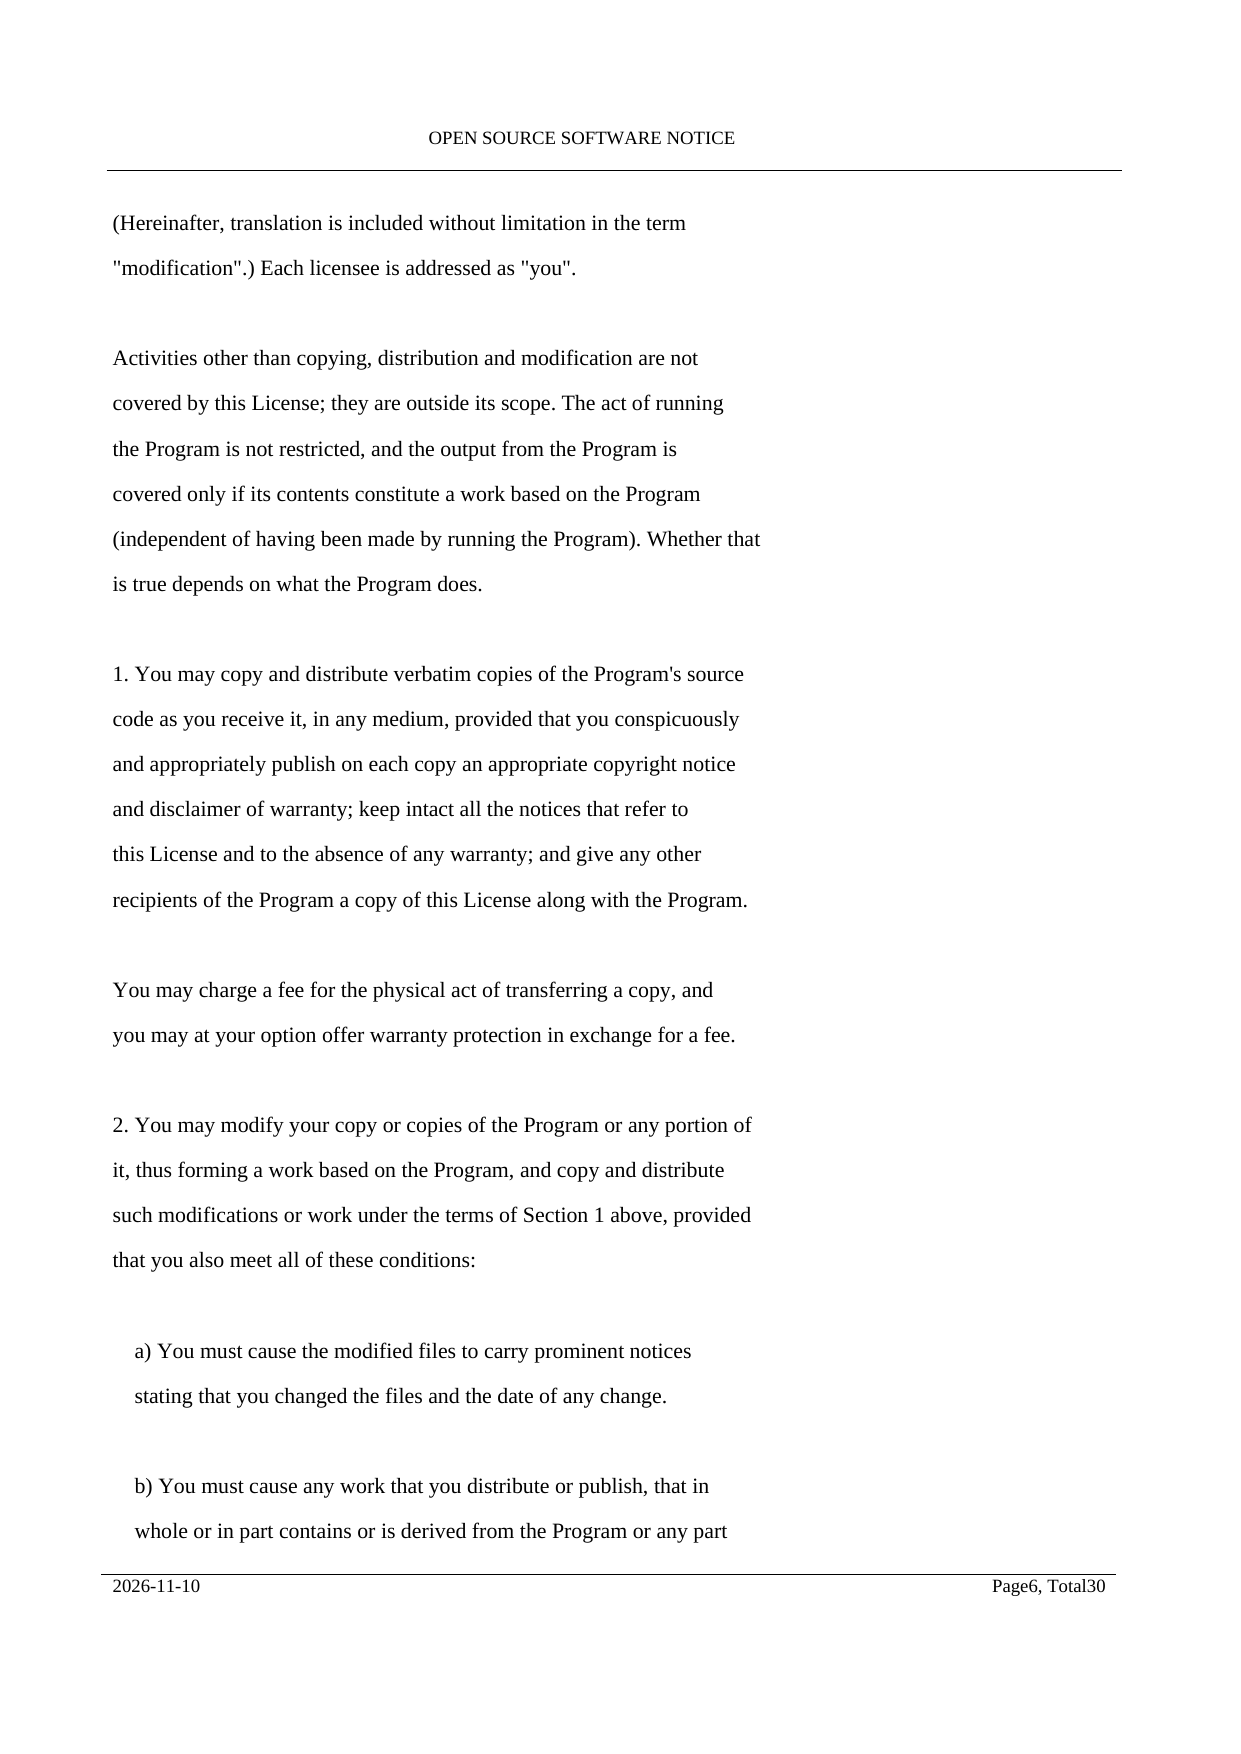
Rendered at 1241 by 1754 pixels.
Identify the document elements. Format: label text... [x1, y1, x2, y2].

text b) You must cause any work that you distribute or publish, that in [112, 1469, 1128, 1502]
text whole or in part contains or is derived from the Program or any part [112, 1514, 1128, 1547]
text is true depends on what the Program does. [112, 567, 1128, 600]
text and appropriately publish on each copy an appropriate copyright notice [112, 748, 1128, 780]
text (independent of having been made by running the Program). Whether that [112, 522, 1128, 554]
text 1. You may copy and distribute verbatim copies of the Program's source [112, 657, 1128, 690]
text covered by this License; they are outside its scope. The act of running [112, 387, 1128, 419]
text and disclaimer of warranty; keep intact all the notices that refer to [112, 793, 1128, 825]
text the Program is not restricted, and the output from the Program is [112, 432, 1128, 464]
text stating that you changed the files and the date of any change. [112, 1379, 1128, 1412]
text it, thus forming a work based on the Program, and copy and distribute [112, 1153, 1128, 1186]
text "modification".) Each licensee is addressed as "you". [112, 251, 1128, 284]
text You may charge a fee for the physical act of transferring a copy, and [112, 973, 1128, 1006]
text you may at your option offer warranty protection in exchange for a fee. [112, 1018, 1128, 1051]
text such modifications or work under the terms of Section 1 above, provided [112, 1199, 1128, 1231]
text 2. You may modify your copy or copies of the Program or any portion of [112, 1108, 1128, 1141]
text recipients of the Program a copy of this License along with the Program. [112, 883, 1128, 915]
text code as you receive it, in any medium, provided that you conspicuously [112, 702, 1128, 735]
text (Hereinafter, translation is included without limitation in the term [112, 206, 1128, 239]
text a) You must cause the modified files to carry prominent notices [112, 1334, 1128, 1366]
text covered only if its contents constitute a work based on the Program [112, 477, 1128, 509]
text this License and to the absence of any warranty; and give any other [112, 838, 1128, 870]
text Activities other than copying, distribution and modification are not [112, 342, 1128, 374]
text that you also meet all of these conditions: [112, 1244, 1128, 1276]
